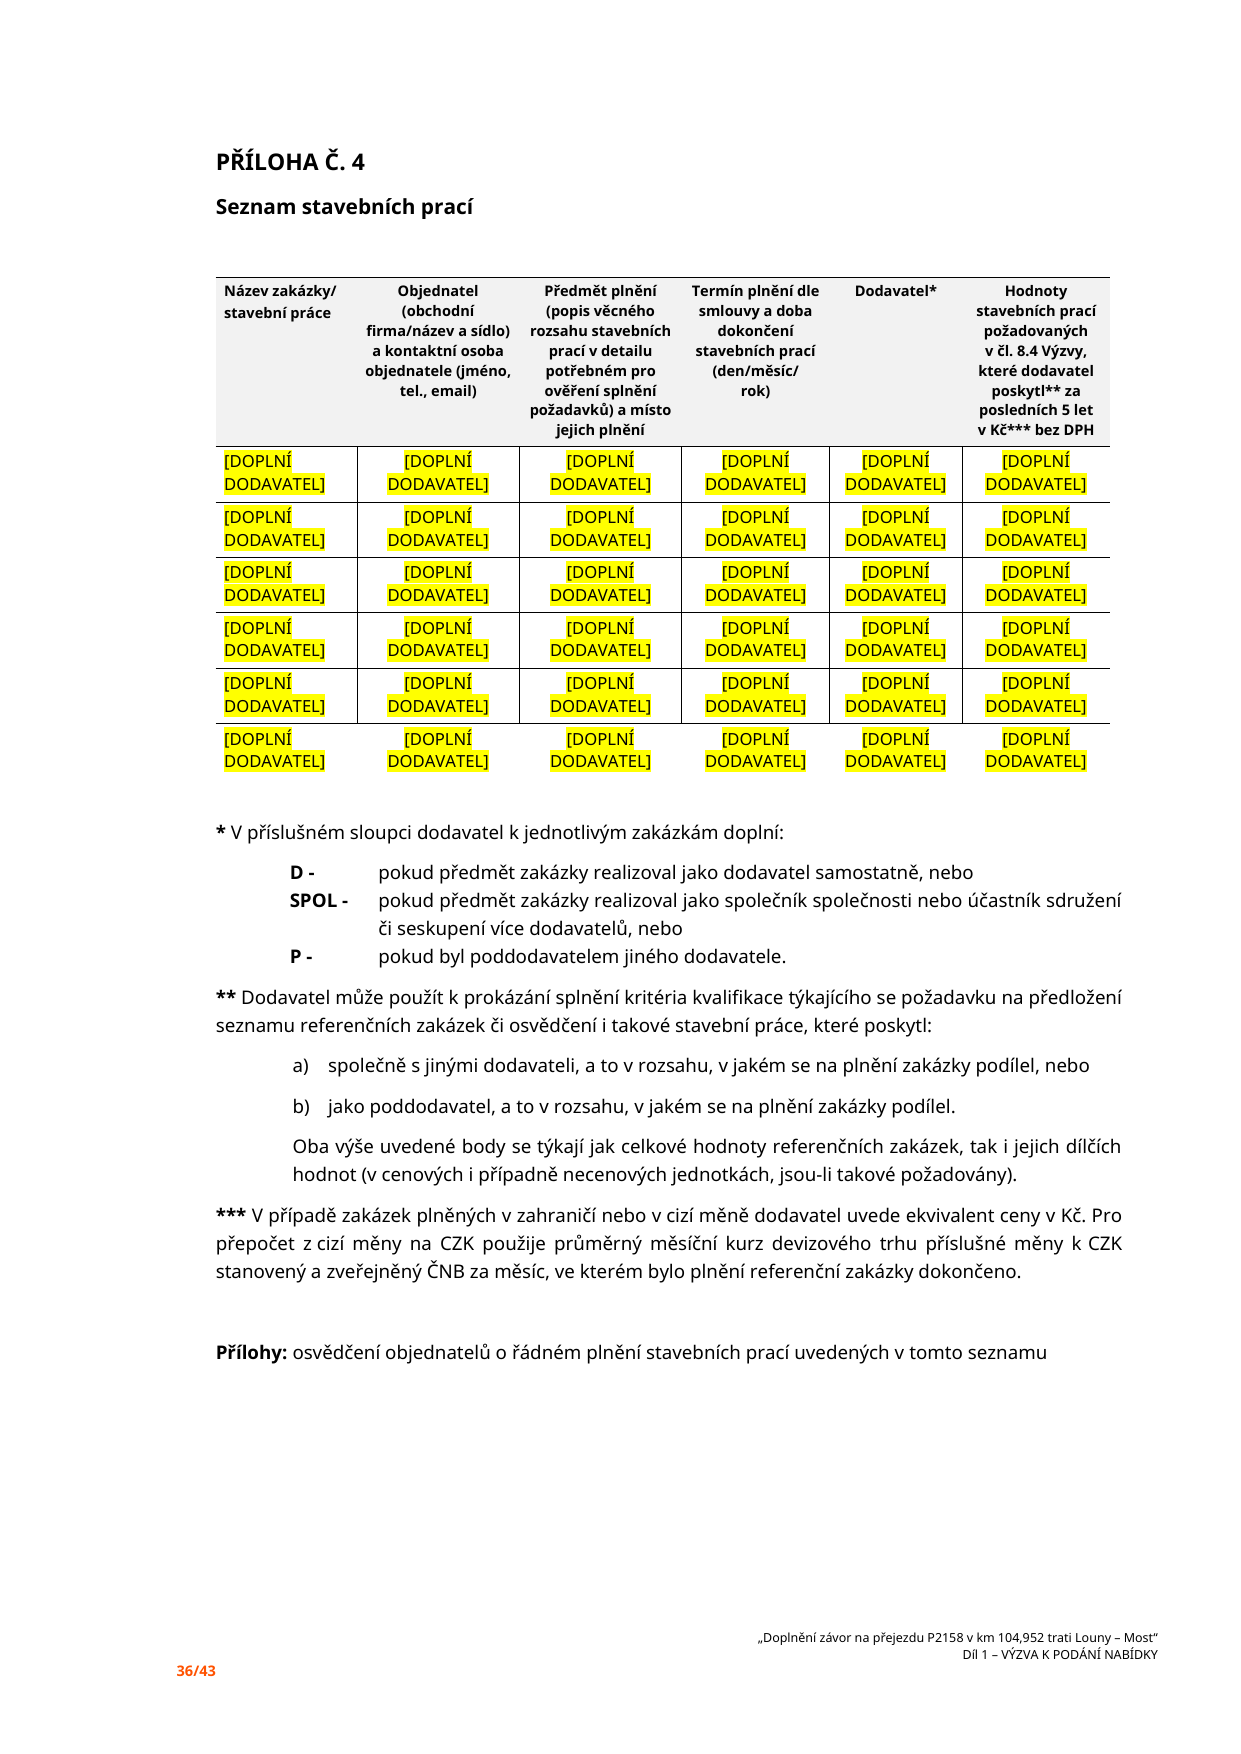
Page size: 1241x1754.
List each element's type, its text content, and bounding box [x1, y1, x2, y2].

table_cell [DOPLNÍ DODAVATEL] [682, 724, 829, 778]
table_cell [DOPLNÍ DODAVATEL] [963, 669, 1110, 723]
table_cell [DOPLNÍ DODAVATEL] [682, 613, 829, 668]
table_cell [DOPLNÍ DODAVATEL] [682, 503, 829, 557]
text *** V případě zakázek plněných v zahraničí nebo v cizí měně dodavatel uvede ekvivalent ceny v Kč. Pro přepočet z cizí měny na CZK použije průměrný měsíční kurz devizového trhu příslušné měny k CZK stanovený a zveřejněný ČNB za měsíc, ve kterém bylo plnění referenční zakázky dokončeno. [216, 1202, 1122, 1284]
table_cell [DOPLNÍ DODAVATEL] [830, 669, 962, 723]
table_cell [DOPLNÍ DODAVATEL] [963, 613, 1110, 668]
table_cell [DOPLNÍ DODAVATEL] [216, 558, 357, 612]
table_cell [DOPLNÍ DODAVATEL] [830, 558, 962, 612]
text * V příslušném sloupci dodavatel k jednotlivým zakázkám doplní: [216, 819, 1122, 844]
text ** Dodavatel může použít k prokázání splnění kritéria kvalifikace týkajícího se požadavku na předložení seznamu referenčních zakázek či osvědčení i takové stavební práce, které poskytl: [216, 984, 1122, 1038]
table_cell [DOPLNÍ DODAVATEL] [520, 613, 681, 668]
table_cell [DOPLNÍ DODAVATEL] [682, 447, 829, 501]
table_cell [DOPLNÍ DODAVATEL] [830, 503, 962, 557]
table_cell [DOPLNÍ DODAVATEL] [520, 558, 681, 612]
table_cell [DOPLNÍ DODAVATEL] [358, 669, 519, 723]
table_cell [DOPLNÍ DODAVATEL] [216, 447, 357, 501]
table_cell [DOPLNÍ DODAVATEL] [963, 447, 1110, 501]
table_cell [DOPLNÍ DODAVATEL] [358, 447, 519, 501]
table_header Dodavatel* [829, 278, 962, 446]
text Seznam stavebních prací [216, 192, 1122, 221]
table_cell [DOPLNÍ DODAVATEL] [216, 669, 357, 723]
table_cell [DOPLNÍ DODAVATEL] [216, 613, 357, 668]
table_cell [DOPLNÍ DODAVATEL] [830, 613, 962, 668]
table_cell [DOPLNÍ DODAVATEL] [830, 447, 962, 501]
table_header Objednatel (obchodní firma/název a sídlo) a kontaktní osoba objednatele (jméno, tel., email) [357, 278, 519, 446]
table_cell [DOPLNÍ DODAVATEL] [216, 503, 357, 557]
text Přílohy: osvědčení objednatelů o řádném plnění stavebních prací uvedených v tomto seznamu [216, 1339, 1122, 1365]
table_cell [DOPLNÍ DODAVATEL] [963, 503, 1110, 557]
text jako poddodavatel, a to v rozsahu, v jakém se na plnění zakázky podílel. [292, 1093, 1122, 1119]
table_header Termín plnění dle smlouvy a doba dokončení stavebních prací (den/měsíc/ rok) [682, 278, 829, 446]
table_cell [DOPLNÍ DODAVATEL] [963, 558, 1110, 612]
table_cell [DOPLNÍ DODAVATEL] [682, 669, 829, 723]
table_cell [DOPLNÍ DODAVATEL] [357, 724, 519, 778]
table_cell [DOPLNÍ DODAVATEL] [520, 447, 681, 501]
table_cell [DOPLNÍ DODAVATEL] [962, 724, 1110, 778]
table_cell [DOPLNÍ DODAVATEL] [358, 503, 519, 557]
table_header Název zakázky/ stavební práce [216, 278, 357, 446]
text P - pokud byl poddodavatelem jiného dodavatele. [289, 943, 1122, 969]
table_header Předmět plnění (popis věcného rozsahu stavebních prací v detailu potřebném pro ověření splnění požadavků) a místo jejich plnění [519, 278, 682, 446]
table_cell [DOPLNÍ DODAVATEL] [520, 503, 681, 557]
table_cell [DOPLNÍ DODAVATEL] [519, 724, 682, 778]
table_cell [DOPLNÍ DODAVATEL] [682, 558, 829, 612]
table_header Hodnoty stavebních prací požadovaných v čl. 8.4 Výzvy, které dodavatel poskytl** za posledních 5 let v Kč*** bez DPH [962, 278, 1110, 446]
list společně s jinými dodavateli, a to v rozsahu, v jakém se na plnění zakázky podílel, nebo [292, 1053, 1122, 1078]
text SPOL - pokud předmět zakázky realizoval jako společník společnosti nebo účastník sdružení či seskupení více dodavatelů, nebo [289, 887, 1122, 941]
text Příloha č. 4 [216, 146, 1122, 177]
table_cell [DOPLNÍ DODAVATEL] [216, 724, 357, 778]
table_cell [DOPLNÍ DODAVATEL] [829, 724, 962, 778]
list Oba výše uvedené body se týkají jak celkové hodnoty referenčních zakázek, tak i jejich dílčích hodnot (v cenových i případně necenových jednotkách, jsou-li takové požadovány). [292, 1134, 1122, 1187]
table_cell [DOPLNÍ DODAVATEL] [358, 558, 519, 612]
text D - pokud předmět zakázky realizoval jako dodavatel samostatně, nebo [289, 859, 1122, 885]
table_cell [DOPLNÍ DODAVATEL] [520, 669, 681, 723]
table_cell [DOPLNÍ DODAVATEL] [358, 613, 519, 668]
